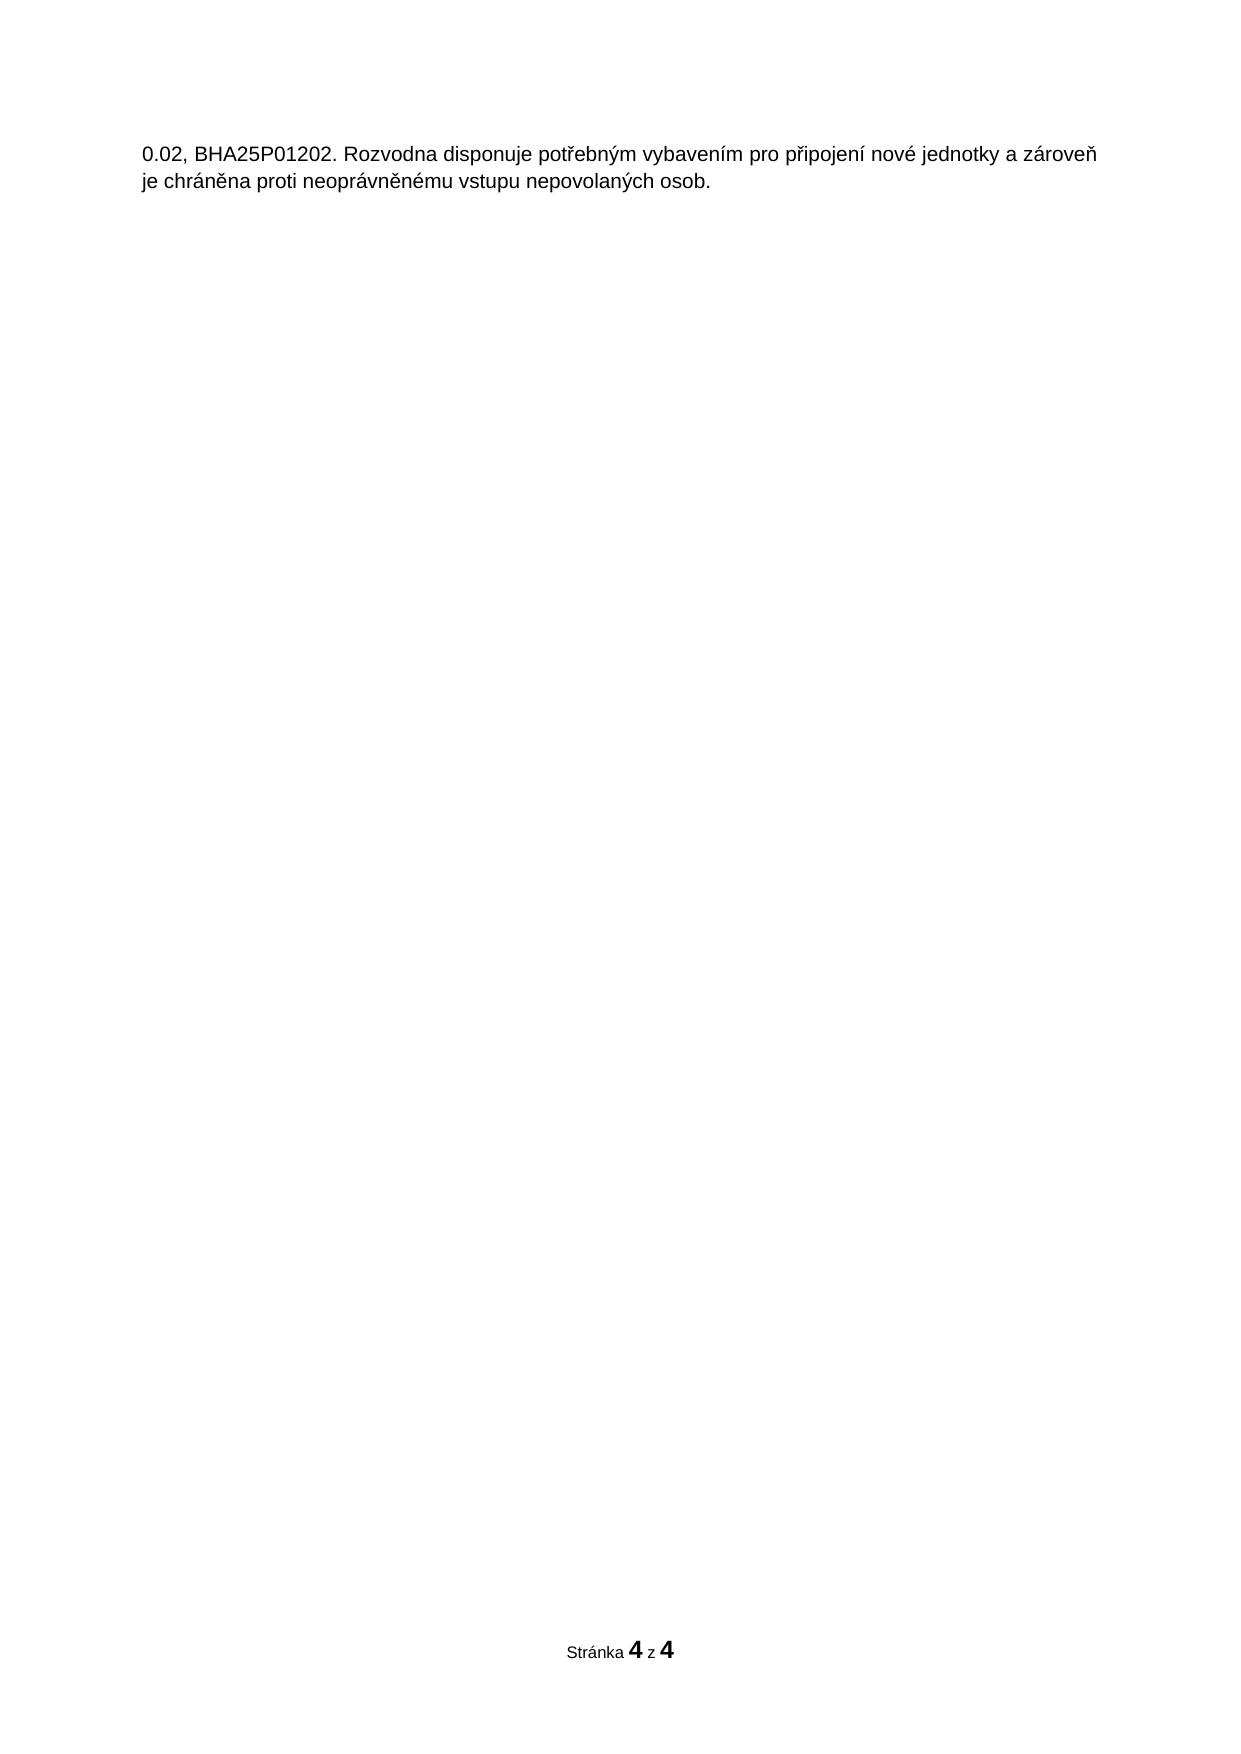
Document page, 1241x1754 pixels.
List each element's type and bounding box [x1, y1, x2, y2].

text [142, 142, 1098, 193]
